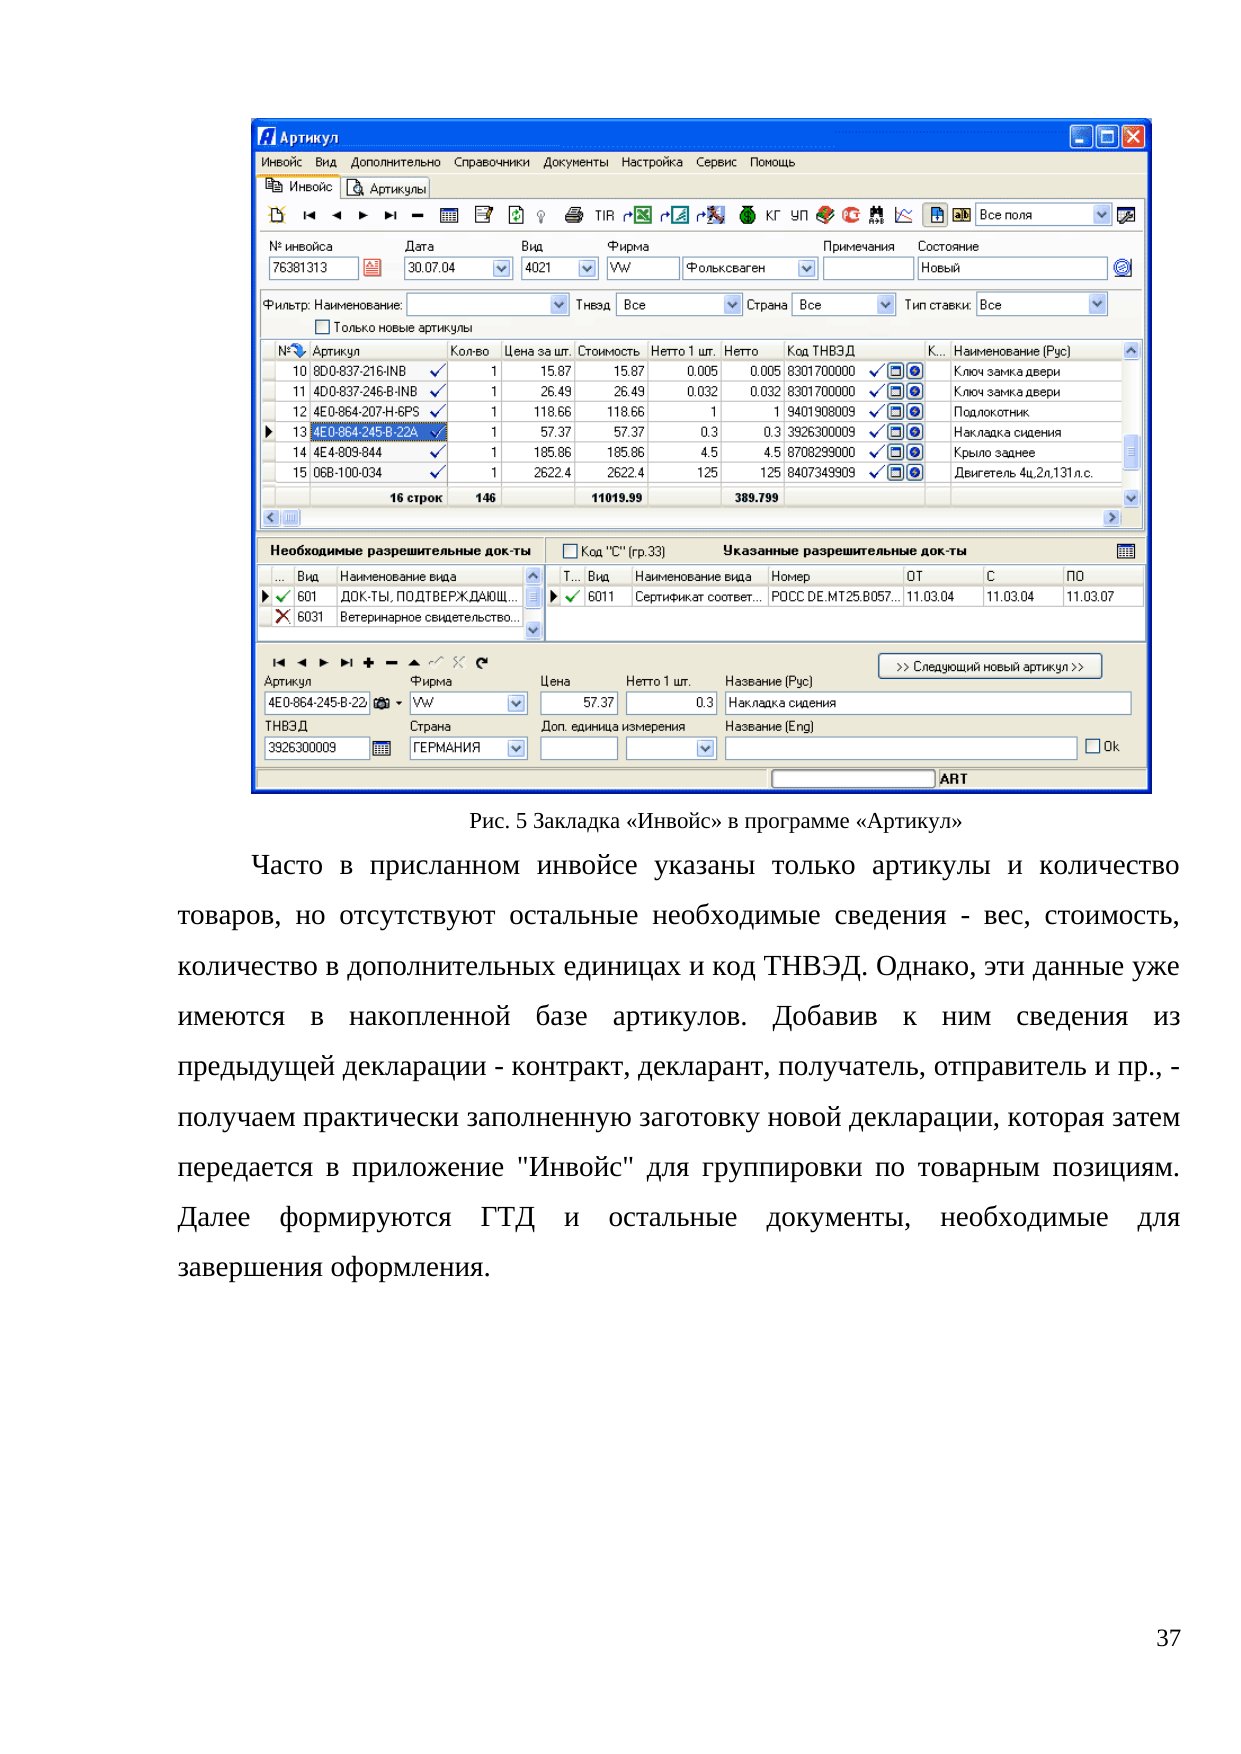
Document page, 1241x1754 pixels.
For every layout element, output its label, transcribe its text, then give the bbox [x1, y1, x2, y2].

text Рис. 5 Закладка «Инвойс» в программе «Артикул» [177, 808, 1181, 834]
picture [251, 118, 1152, 794]
text Часто в присланном инвойсе указаны только артикулы и количество товаров, но отсутствуют остальные необходимые сведения - вес, стоимость, количество в дополнительных единицах и код ТНВЭД. Однако, эти данные уже имеются в накопленной базе артикулов. Добавив к ним сведения из предыдущей декларации - контракт, декларант, получатель, отправитель и пр., - получаем практически заполненную заготовку новой декларации, которая затем передается в приложение "Инвойс" для группировки по товарным позициям. Далее формируются ГТД и остальные документы, необходимые для завершения оформления. [177, 847, 1181, 1283]
